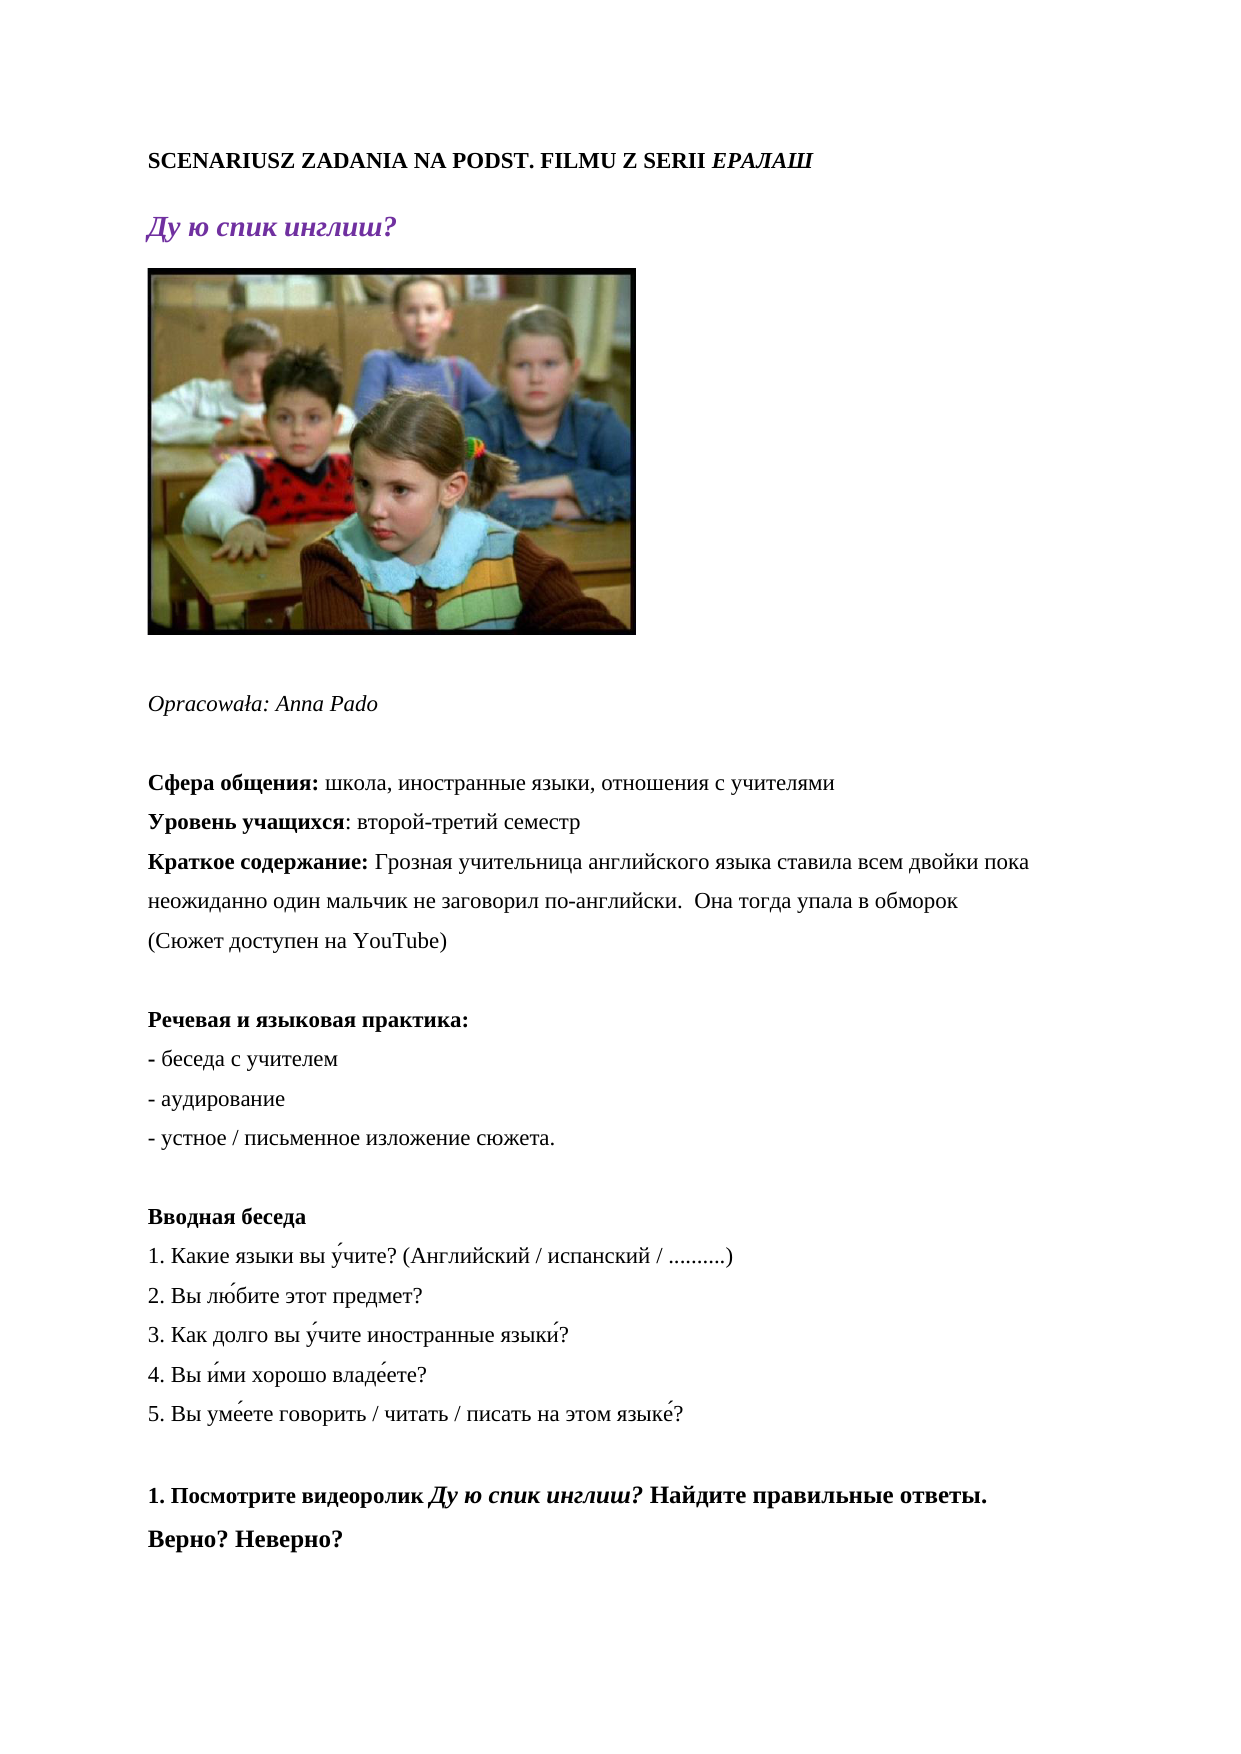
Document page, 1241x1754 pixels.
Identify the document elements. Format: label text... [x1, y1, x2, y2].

text Opracowała: Anna Pado Сфера общения: школа, иностранные языки, отношения с учителями Уровень учащихся: второй-третий семестр Краткое содержание: Грозная учительница английского языка ставила всем двойки пока неожиданно один мальчик не заговорил по-английски. Она тогда упала в обморок (Сюжет доступен на YouTube) Речевая и языковая практика: - беседа с учителем - аудирование - устное / письменное изложение сюжета. Вводная беседа 1. Какие языки вы у́чите? (Английский / испанский / ..........) 2. Вы лю́бите этот предмет? 3. Как долго вы у́чите иностранные языки́? 4. Вы и́ми хорошо владе́ете? 5. Вы уме́ете говорить / читать / писать на этом языке́? 1. Посмотрите видеоролик Ду ю спик инглиш? Найдите правильные ответы. Верно? Неверно? [148, 268, 1093, 1552]
picture [147, 268, 636, 635]
text SCENARIUSZ ZADANIA NA PODST. FILMU Z SERII ЕРАЛАШ Ду ю спик инглиш? [148, 148, 1093, 243]
